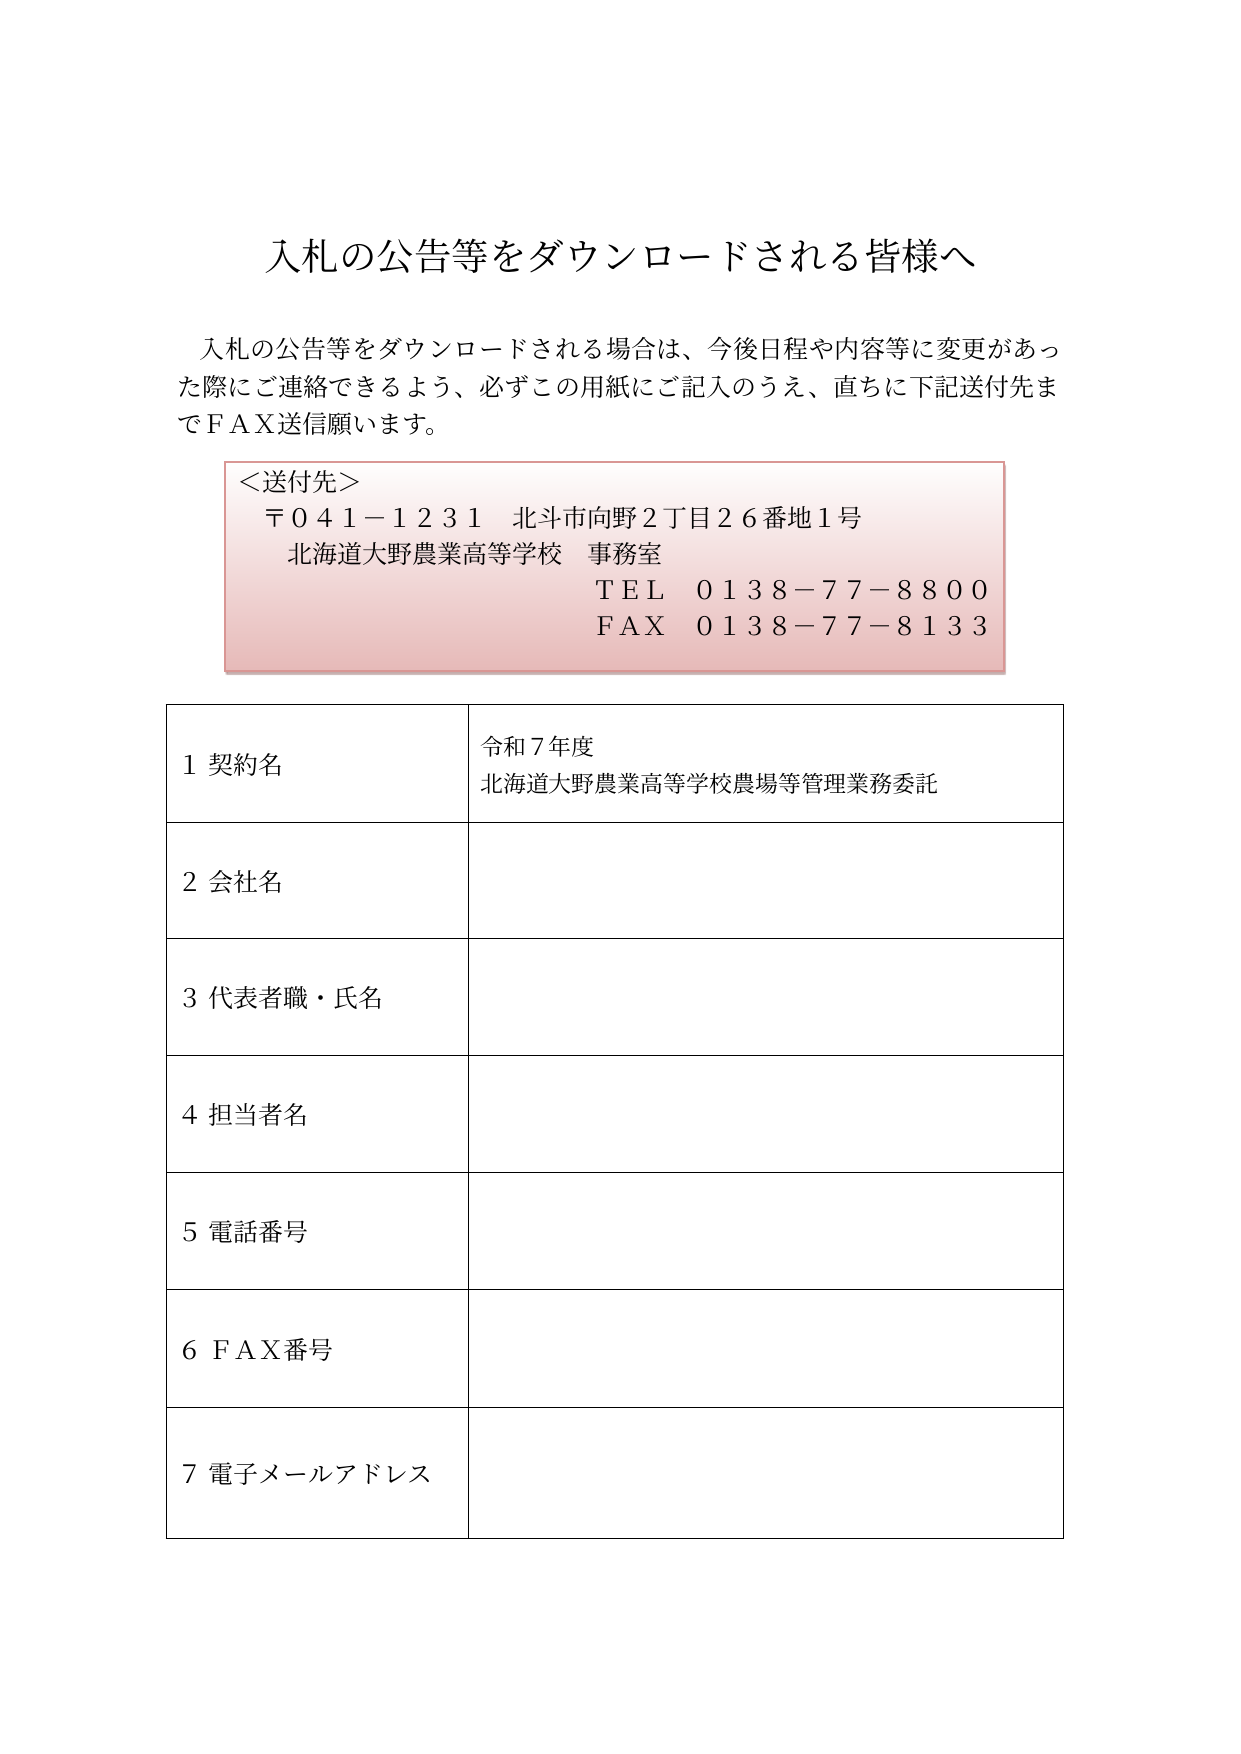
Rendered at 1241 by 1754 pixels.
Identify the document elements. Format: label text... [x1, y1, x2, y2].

table_cell [469, 1173, 1063, 1289]
text 入札の公告等をダウンロードされる場合は、今後日程や内容等に変更があった際にご連絡できるよう、必ずこの用紙にご記入のうえ、直ちに下記送付先までＦＡＸ送信願います。 [177, 329, 1063, 442]
table_cell ４ 担当者名 [167, 1056, 468, 1172]
table_cell ３ 代表者職・氏名 [167, 939, 468, 1054]
table_cell [469, 939, 1063, 1054]
table_header 令和７年度 北海道大野農業高等学校農場等管理業務委託 [469, 705, 1063, 822]
table_cell [469, 823, 1063, 938]
text 入札の公告等をダウンロードされる皆様へ [177, 217, 1063, 292]
table_header １ 契約名 [167, 705, 468, 822]
table_cell [469, 1290, 1063, 1407]
table_cell ２ 会社名 [167, 823, 468, 938]
table_cell ５ 電話番号 [167, 1173, 468, 1289]
table_cell ７ 電子メールアドレス [167, 1408, 468, 1538]
table_cell ６ ＦＡＸ番号 [167, 1290, 468, 1407]
table_cell [469, 1056, 1063, 1172]
table_cell [469, 1408, 1063, 1538]
